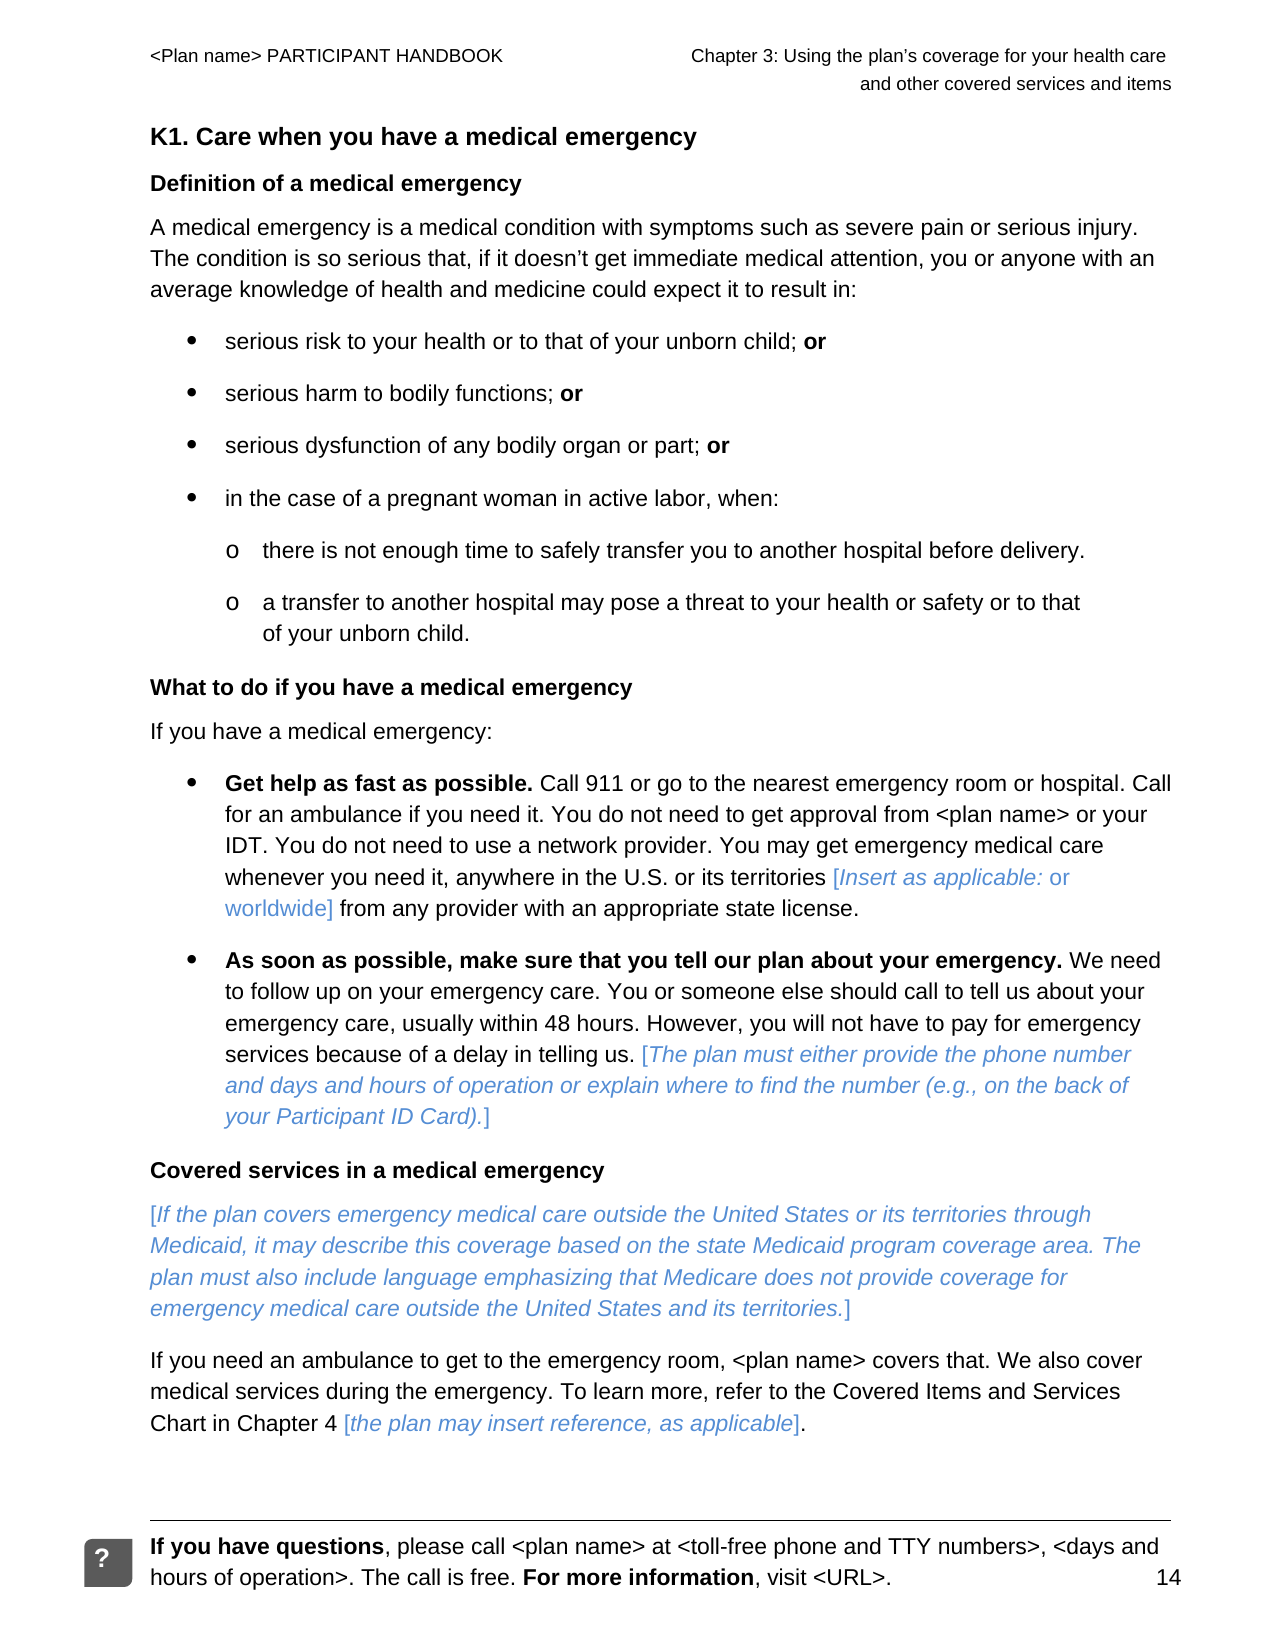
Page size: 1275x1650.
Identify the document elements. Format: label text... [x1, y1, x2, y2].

text serious risk to your health or to that of your unborn child; or [187, 325, 1171, 356]
text A medical emergency is a medical condition with symptoms such as severe pain or serious injury. The condition is so serious that, if it doesn’t get immediate medical attention, you or anyone with an average knowledge of health and medicine could expect it to result in: [150, 210, 1171, 304]
text serious harm to bodily functions; or [187, 377, 1171, 408]
text Definition of a medical emergency [150, 164, 1096, 198]
text Covered services in a medical emergency [150, 1152, 1096, 1185]
text serious dysfunction of any bodily organ or part; or [187, 429, 1171, 460]
text If you have a medical emergency: [150, 714, 1171, 746]
text If you need an ambulance to get to the emergency room, <plan name> covers that. We also cover medical services during the emergency. To learn more, refer to the Covered Items and Services Chart in Chapter 4 [the plan may insert reference, as applicable]. [150, 1343, 1171, 1437]
text What to do if you have a medical emergency [150, 668, 1096, 702]
list a transfer to another hospital may pose a threat to your health or safety or to that of your unborn child. [225, 585, 1096, 648]
text As soon as possible, make sure that you tell our plan about your emergency. We need to follow up on your emergency care. You or someone else should call to tell us about your emergency care, usually within 48 hours. However, you will not have to pay for emergency services because of a delay in telling us. [The plan must either provide the phone number and days and hours of operation or explain where to find the number (e.g., on the back of your Participant ID Card).] [187, 943, 1171, 1131]
subtitle K1. Care when you have a medical emergency [150, 118, 1096, 152]
list there is not enough time to safely transfer you to another hospital before delivery. [225, 533, 1096, 564]
text [If the plan covers emergency medical care outside the United States or its territories through Medicaid, it may describe this coverage based on the state Medicaid program coverage area. The plan must also include language emphasizing that Medicare does not provide coverage for emergency medical care outside the United States and its territories.] [150, 1198, 1171, 1323]
text Get help as fast as possible. Call 911 or go to the nearest emergency room or hospital. Call for an ambulance if you need it. You do not need to get approval from <plan name> or your IDT. You do not need to use a network provider. You may get emergency medical care whenever you need it, anywhere in the U.S. or its territories [Insert as applicable: or worldwide] from any provider with an appropriate state license. [187, 766, 1171, 923]
text in the case of a pregnant woman in active labor, when: [187, 481, 1171, 512]
